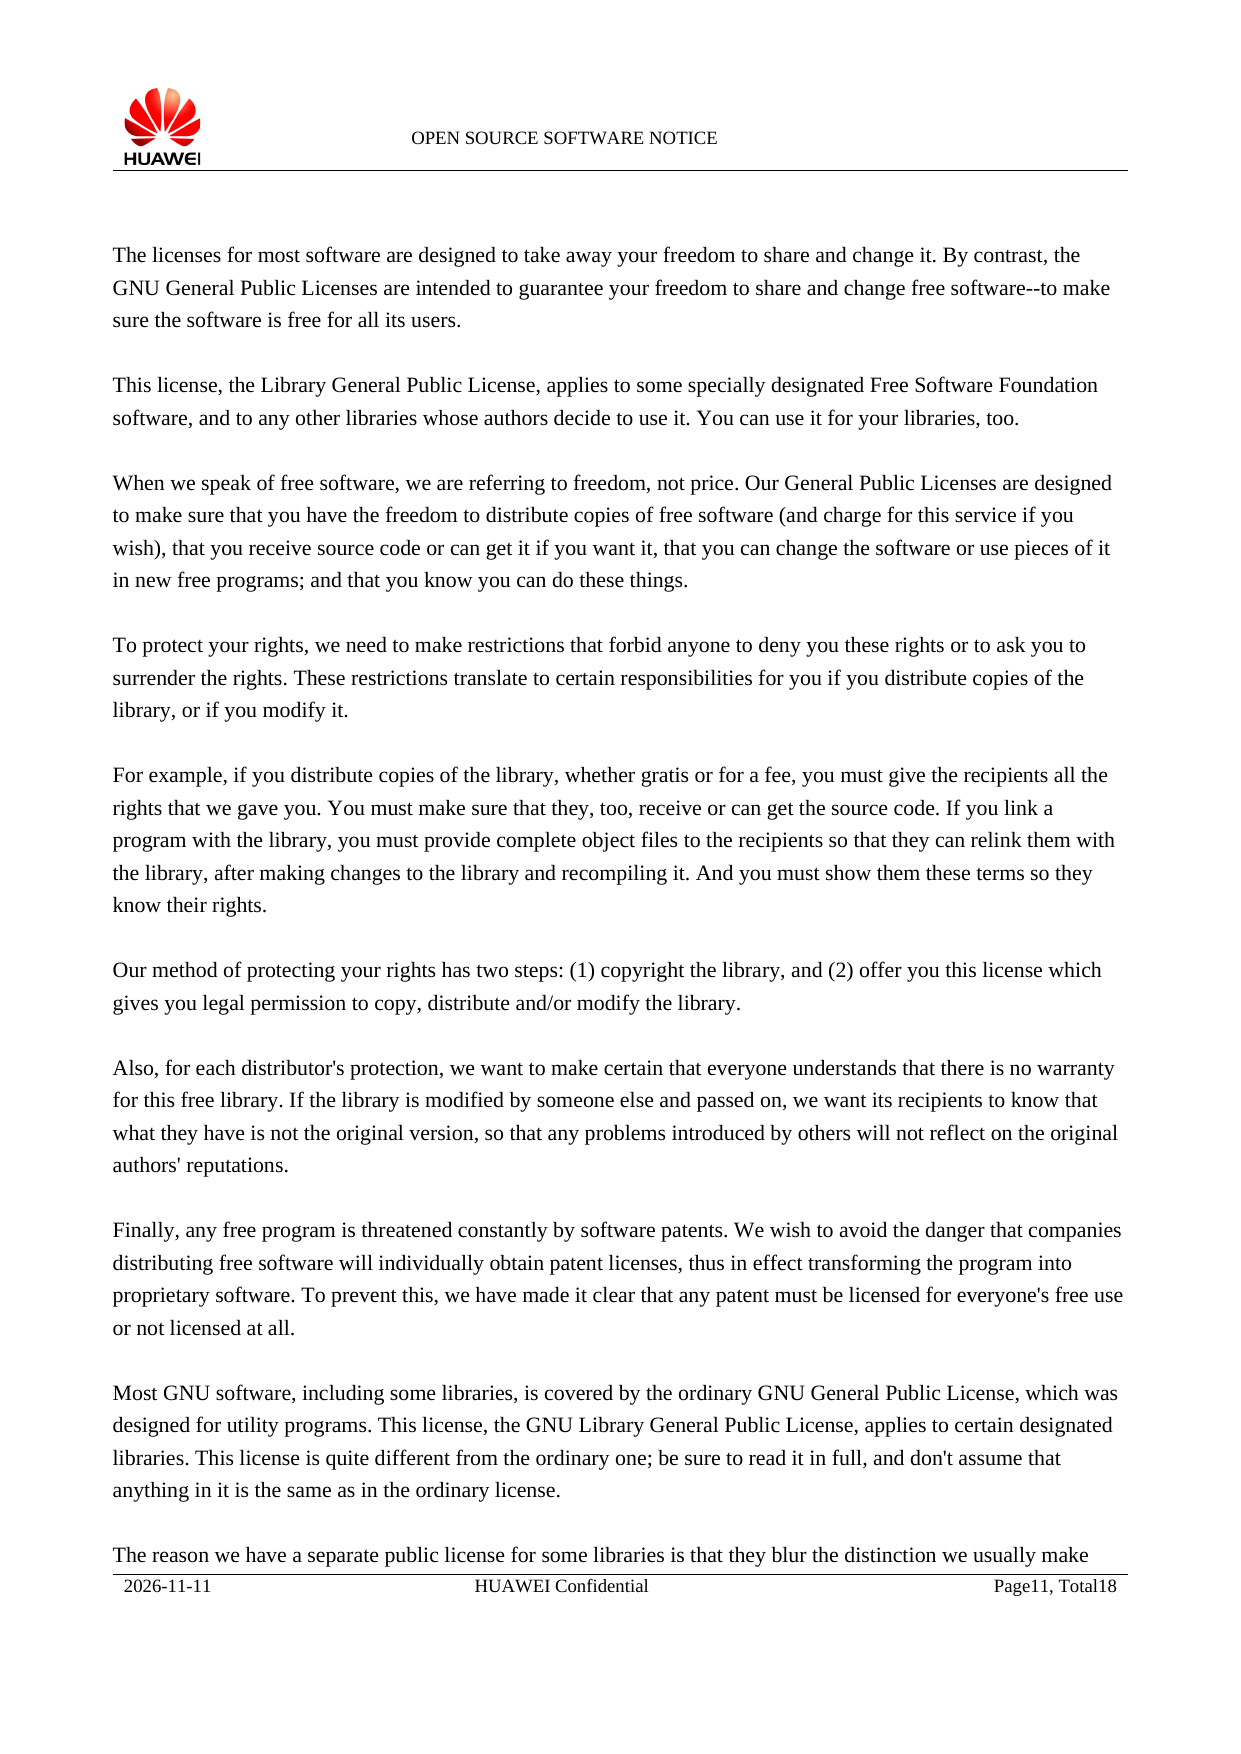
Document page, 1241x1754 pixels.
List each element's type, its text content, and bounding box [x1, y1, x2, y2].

picture [124, 88, 201, 165]
